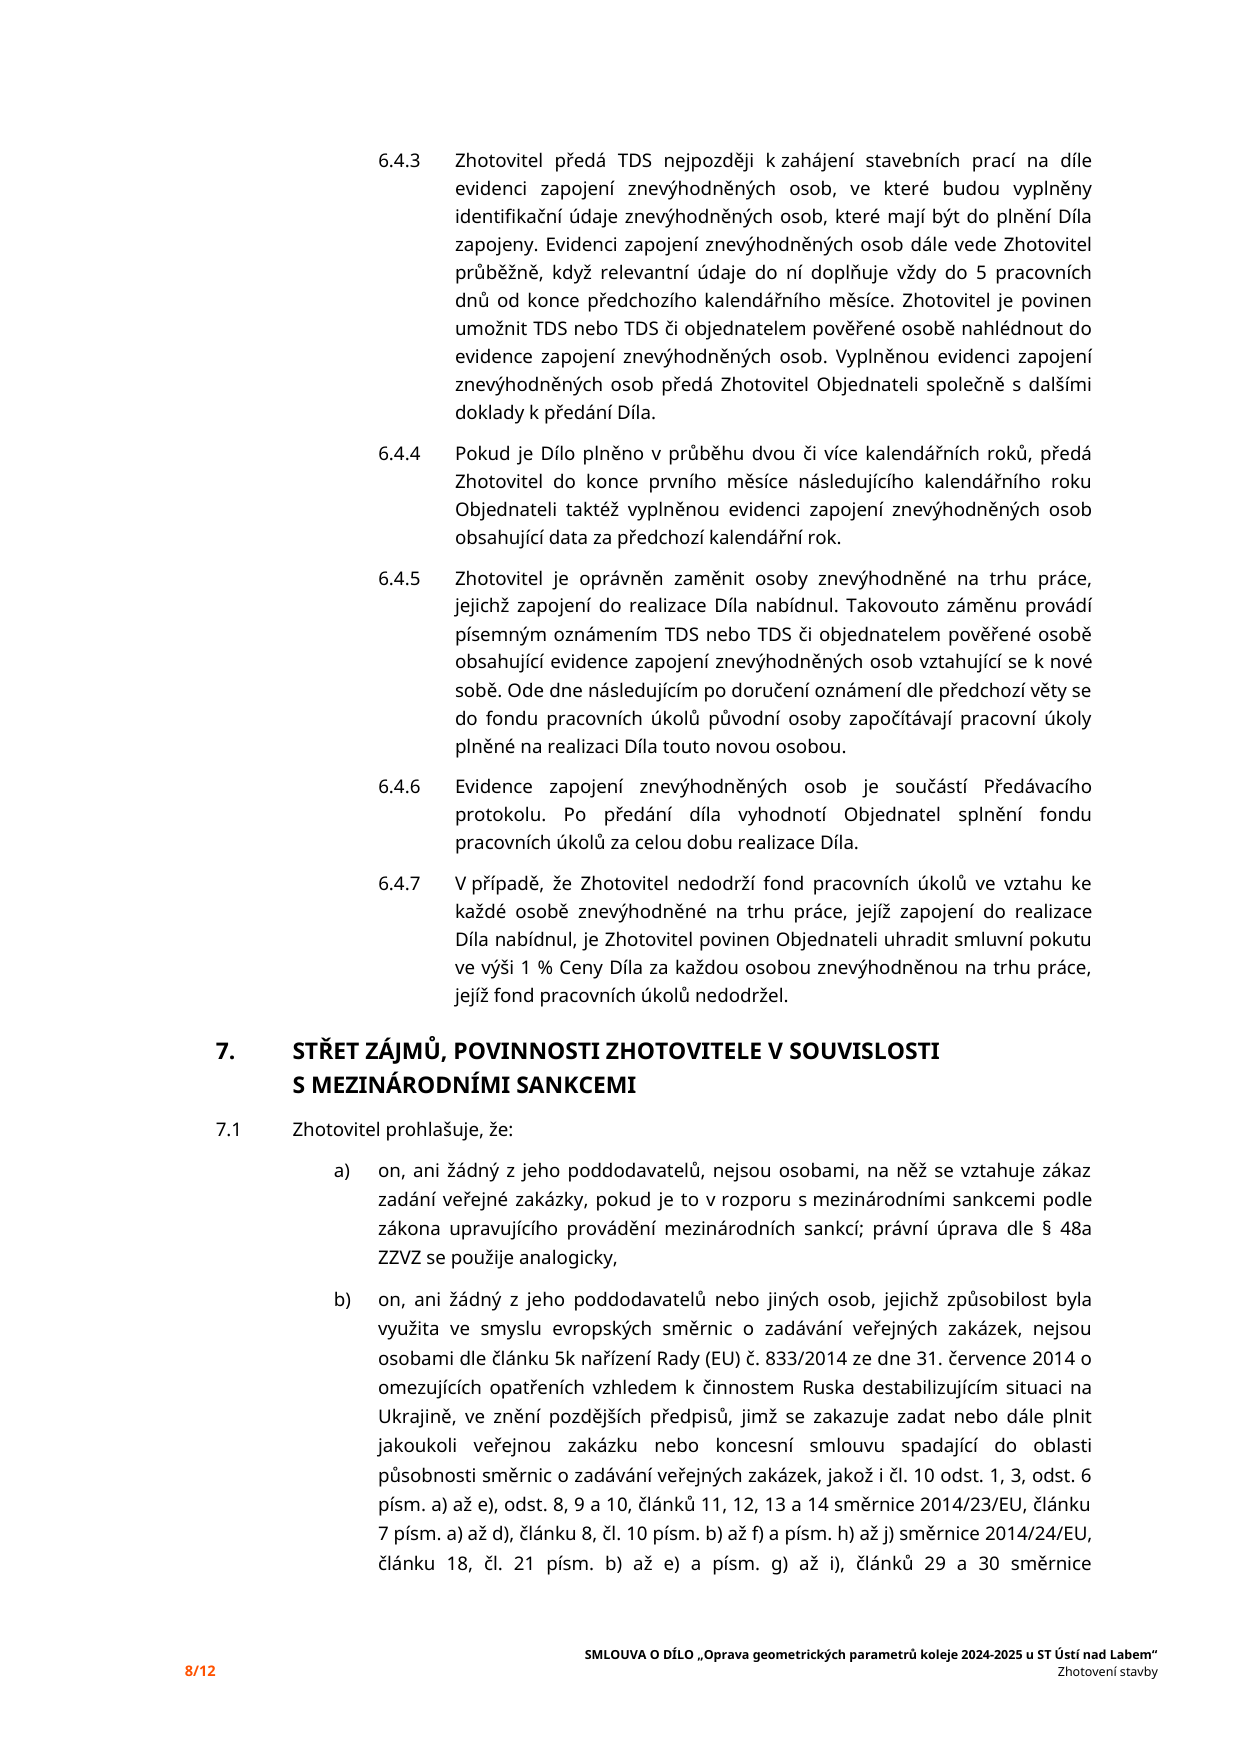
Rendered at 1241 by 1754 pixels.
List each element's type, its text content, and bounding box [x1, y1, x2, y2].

text Zhotovitel prohlašuje, že: [216, 1116, 1093, 1142]
text Evidence zapojení znevýhodněných osob je součástí Předávacího protokolu. Po předání díla vyhodnotí Objednatel splnění fondu pracovních úkolů za celou dobu realizace Díla. [378, 773, 1093, 855]
text on, ani žádný z jeho poddodavatelů, nejsou osobami, na něž se vztahuje zákaz zadání veřejné zakázky, pokud je to v rozporu s mezinárodními sankcemi podle zákona upravujícího provádění mezinárodních sankcí; právní úprava dle § 48a ZZVZ se použije analogicky, [334, 1157, 1093, 1270]
text STŘET ZÁJMŮ, POVINNOSTI ZHOTOVITELE V SOUVISLOSTI S MEZINÁRODNÍMI SANKCEMI [216, 1035, 1093, 1101]
text V případě, že Zhotovitel nedodrží fond pracovních úkolů ve vztahu ke každé osobě znevýhodněné na trhu práce, jejíž zapojení do realizace Díla nabídnul, je Zhotovitel povinen Objednateli uhradit smluvní pokutu ve výši 1 % Ceny Díla za každou osobou znevýhodněnou na trhu práce, jejíž fond pracovních úkolů nedodržel. [378, 870, 1093, 1008]
text Pokud je Dílo plněno v průběhu dvou či více kalendářních roků, předá Zhotovitel do konce prvního měsíce následujícího kalendářního roku Objednateli taktéž vyplněnou evidenci zapojení znevýhodněných osob obsahující data za předchozí kalendářní rok. [378, 440, 1093, 550]
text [334, 1286, 1093, 1575]
text Zhotovitel je oprávněn zaměnit osoby znevýhodněné na trhu práce, jejichž zapojení do realizace Díla nabídnul. Takovouto záměnu provádí písemným oznámením TDS nebo TDS či objednatelem pověřené osobě obsahující evidence zapojení znevýhodněných osob vztahující se k nové sobě. Ode dne následujícím po doručení oznámení dle předchozí věty se do fondu pracovních úkolů původní osoby započítávají pracovní úkoly plněné na realizaci Díla touto novou osobou. [378, 565, 1093, 758]
text Zhotovitel předá TDS nejpozději k zahájení stavebních prací na díle evidenci zapojení znevýhodněných osob, ve které budou vyplněny identifikační údaje znevýhodněných osob, které mají být do plnění Díla zapojeny. Evidenci zapojení znevýhodněných osob dále vede Zhotovitel průběžně, když relevantní údaje do ní doplňuje vždy do 5 pracovních dnů od konce předchozího kalendářního měsíce. Zhotovitel je povinen umožnit TDS nebo TDS či objednatelem pověřené osobě nahlédnout do evidence zapojení znevýhodněných osob. Vyplněnou evidenci zapojení znevýhodněných osob předá Zhotovitel Objednateli společně s dalšími doklady k předání Díla. [378, 147, 1093, 425]
